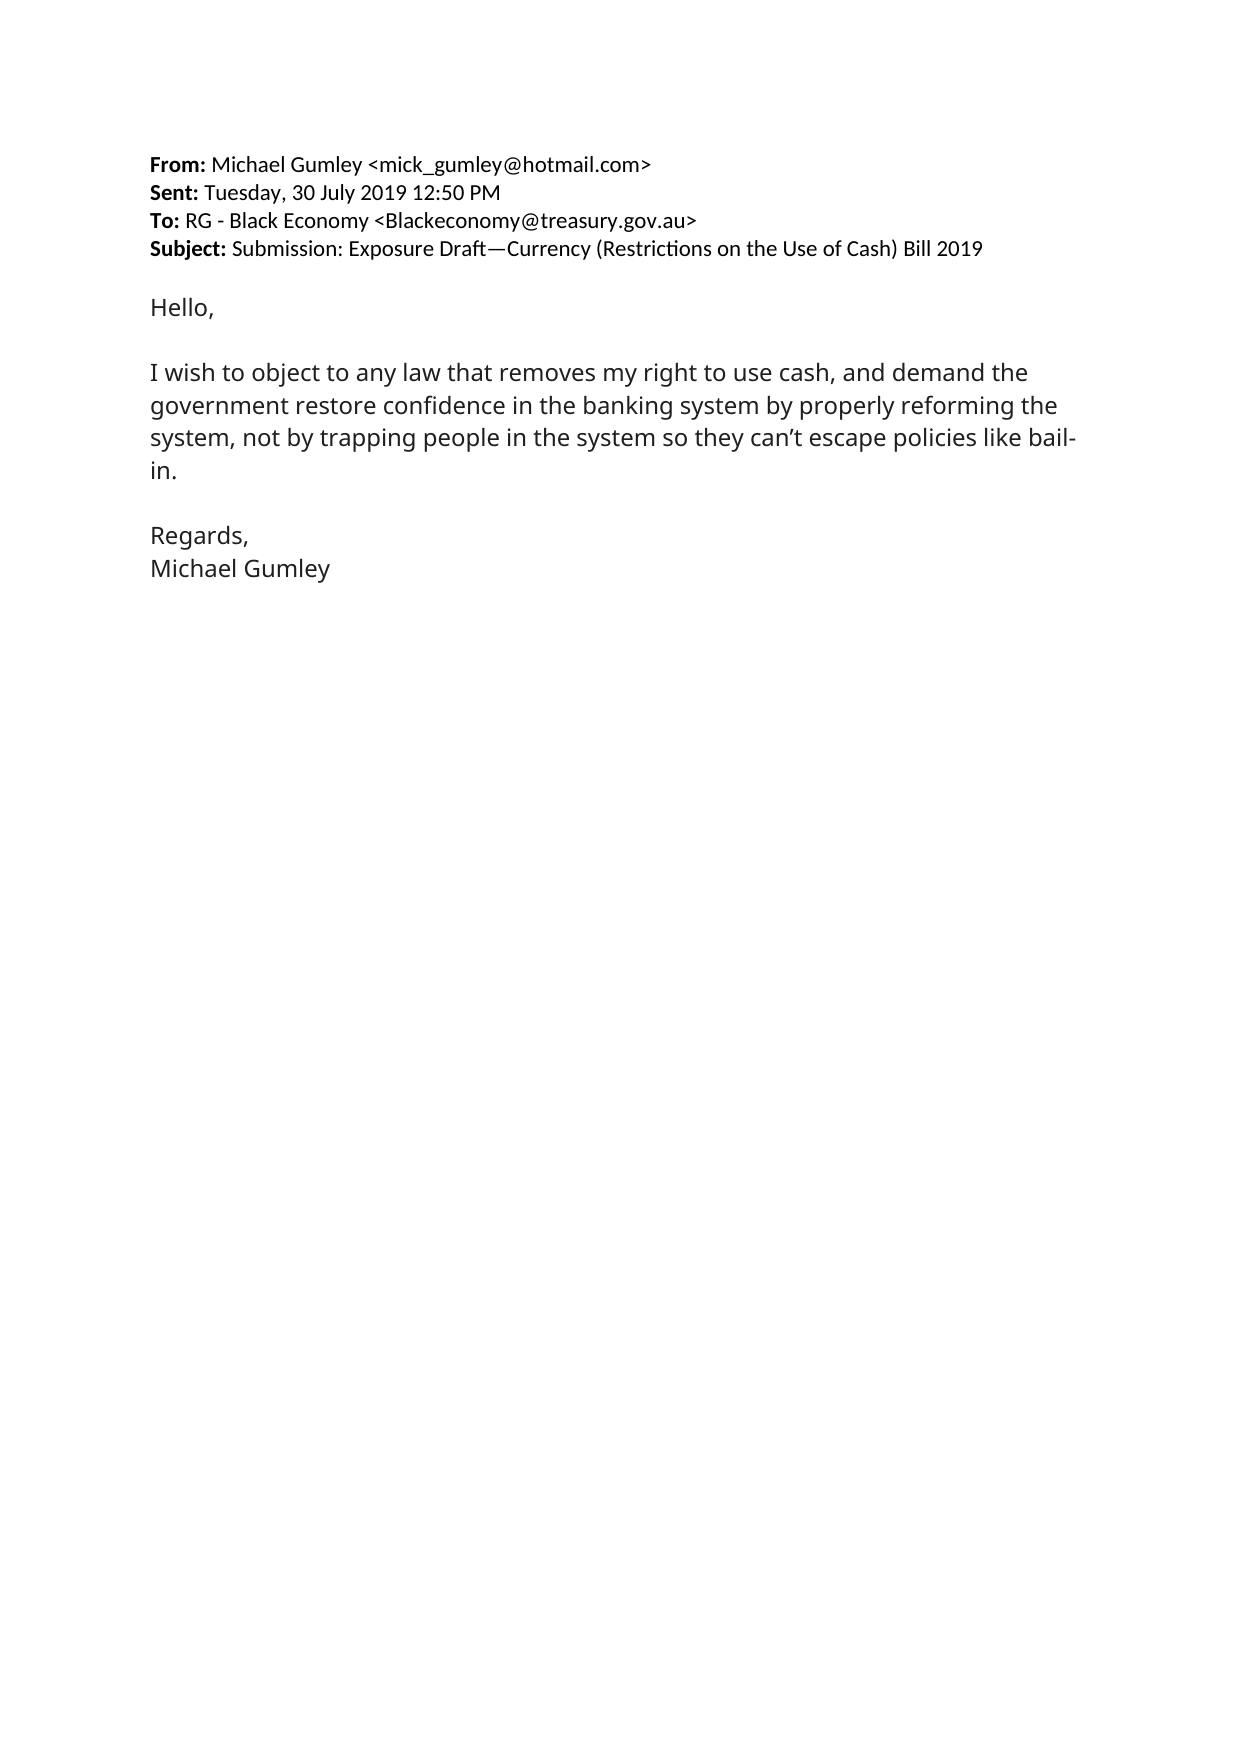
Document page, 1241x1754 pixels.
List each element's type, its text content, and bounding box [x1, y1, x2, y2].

text From: Michael Gumley <mick_gumley@hotmail.com> Sent: Tuesday, 30 July 2019 12:50 PM To: RG - Black Economy <Blackeconomy@treasury.gov.au> Subject: Submission: Exposure Draft—Currency (Restrictions on the Use of Cash) Bill 2019 [150, 150, 1090, 262]
text Regards, [150, 519, 1090, 552]
text Michael Gumley [150, 552, 1090, 584]
text I wish to object to any law that removes my right to use cash, and demand the government restore confidence in the banking system by properly reforming the system, not by trapping people in the system so they can’t escape policies like bail-in. [150, 356, 1090, 486]
text Hello, [150, 291, 1090, 323]
